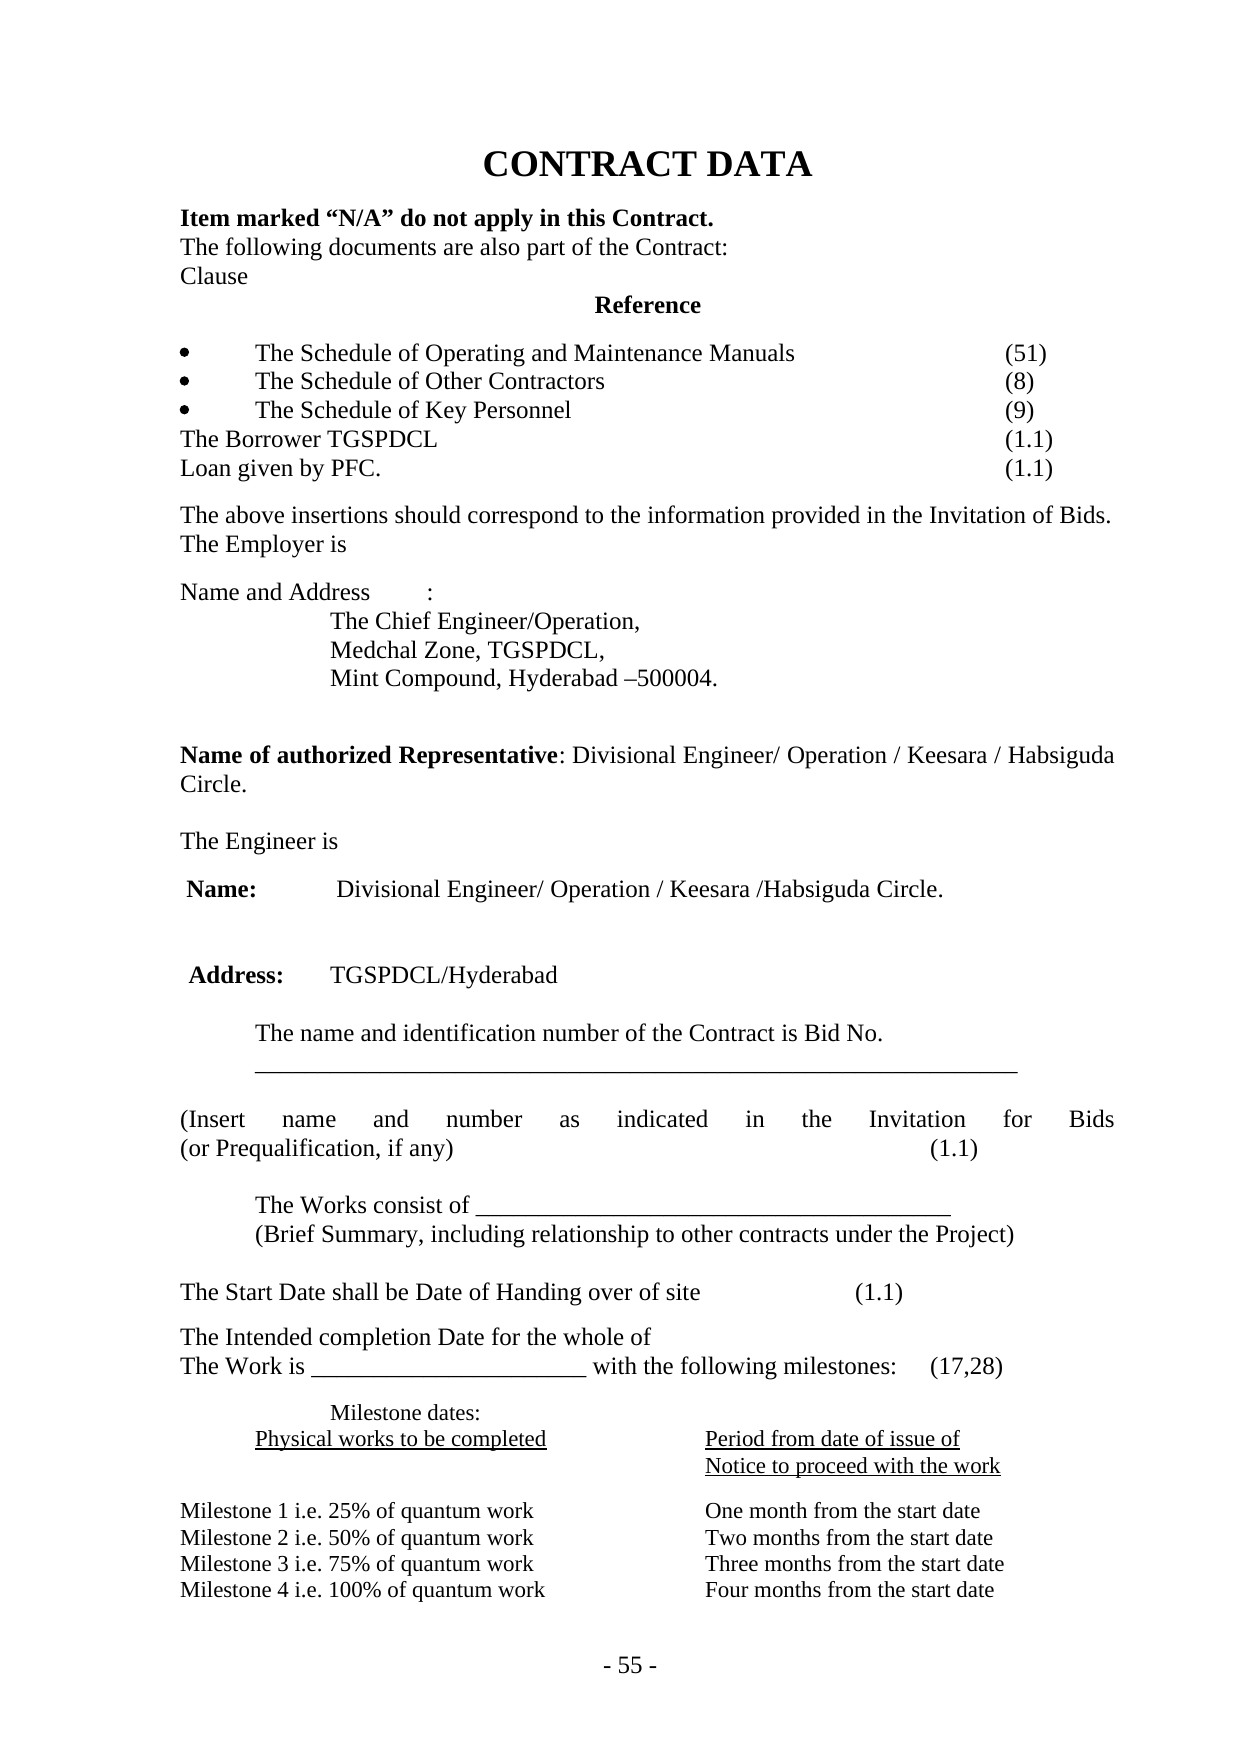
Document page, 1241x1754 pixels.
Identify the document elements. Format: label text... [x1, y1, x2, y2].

text Notice to proceed with the work [180, 1452, 1115, 1478]
text Milestone dates: [180, 1399, 1115, 1425]
text Milestone 3 i.e. 75% of quantum work Three months from the start date [180, 1550, 1115, 1576]
text _____________________________________________________________ [180, 1047, 1115, 1076]
list The Schedule of Other Contractors (8) [180, 366, 1115, 395]
text Milestone 2 i.e. 50% of quantum work Two months from the start date [180, 1524, 1115, 1550]
text The Intended completion Date for the whole of [180, 1322, 1115, 1351]
text The following documents are also part of the Contract: [180, 232, 1115, 261]
text (Insert name and number as indicated in the Invitation for Bids (or Prequalification, if any) (1.1) [180, 1104, 1115, 1162]
text Milestone 4 i.e. 100% of quantum work Four months from the start date [180, 1576, 1115, 1603]
text The Borrower TGSPDCL (1.1) [180, 424, 1115, 453]
text Physical works to be completed Period from date of issue of [180, 1425, 1115, 1452]
text Clause [180, 261, 1115, 290]
list The Schedule of Key Personnel (9) [180, 395, 1115, 424]
text The name and identification number of the Contract is Bid No. [180, 1018, 1115, 1047]
subtitle Reference [180, 290, 1115, 318]
subtitle CONTRACT DATA [180, 141, 1115, 184]
text Item marked “N/A” do not apply in this Contract. [180, 203, 1115, 232]
text The Employer is [180, 529, 1115, 558]
text The Works consist of ______________________________________ [180, 1191, 1115, 1219]
text Address: TGSPDCL/Hyderabad [180, 961, 1115, 989]
text Milestone 1 i.e. 25% of quantum work One month from the start date [180, 1497, 1115, 1524]
text Mint Compound, Hyderabad –500004. [330, 663, 1115, 692]
text Medchal Zone, TGSPDCL, [330, 635, 1115, 663]
text (Brief Summary, including relationship to other contracts under the Project) [180, 1219, 1115, 1248]
text Name: Divisional Engineer/ Operation / Keesara /Habsiguda Circle. [180, 874, 1115, 903]
text Name of authorized Representative: Divisional Engineer/ Operation / Keesara / Habsiguda Circle. [180, 740, 1115, 798]
text The above insertions should correspond to the information provided in the Invitation of Bids. [180, 501, 1115, 529]
text The Work is ______________________ with the following milestones: (17,28) [180, 1351, 1115, 1380]
text The Chief Engineer/Operation, [330, 606, 1115, 635]
text The Engineer is [180, 826, 1115, 855]
list The Schedule of Operating and Maintenance Manuals (51) [180, 338, 1115, 366]
text The Start Date shall be Date of Handing over of site (1.1) [180, 1277, 1115, 1306]
text Loan given by PFC. (1.1) [180, 453, 1115, 481]
text Name and Address : [180, 577, 1115, 606]
